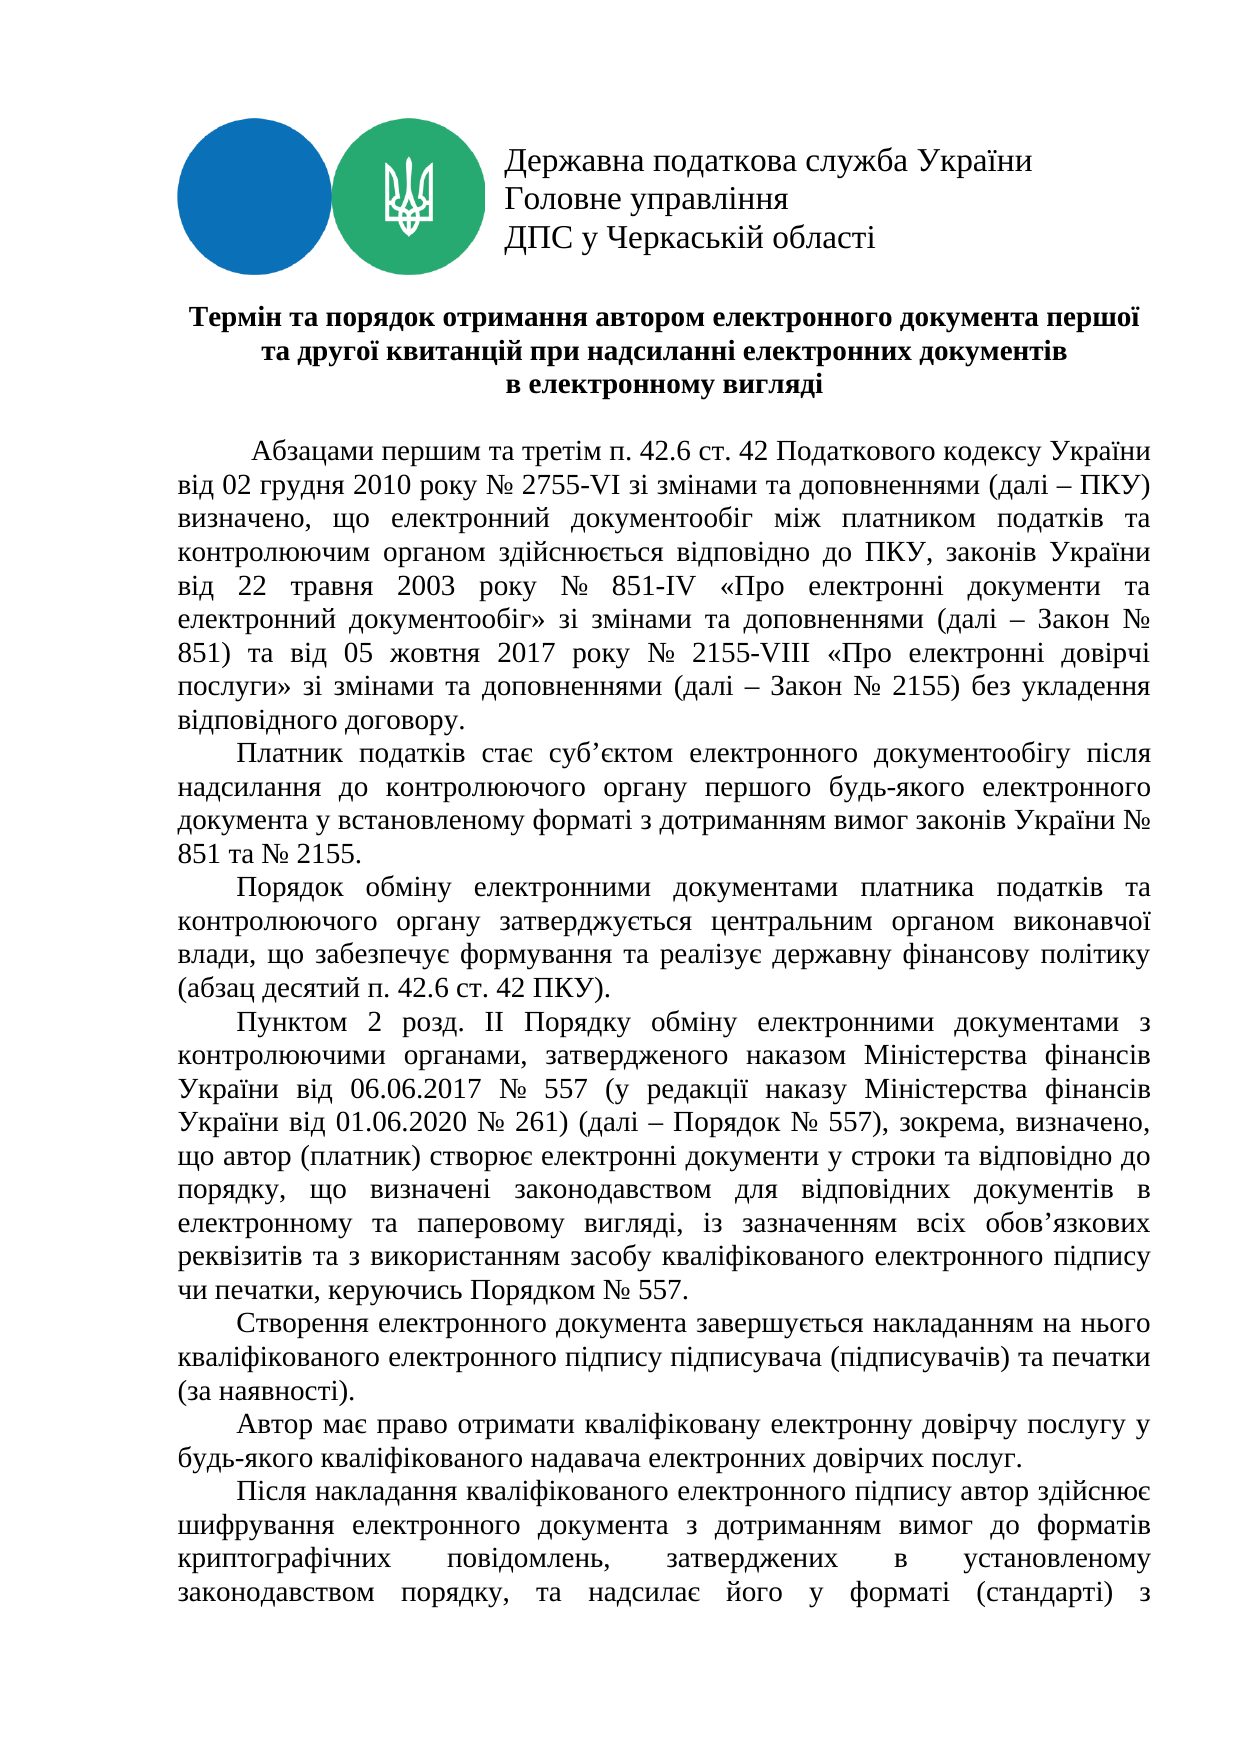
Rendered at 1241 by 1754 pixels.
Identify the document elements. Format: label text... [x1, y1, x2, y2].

text Пунктом 2 розд. ІІ Порядку обміну електронними документами з контролюючими органами, затвердженого наказом Міністерства фінансів України від 06.06.2017 № 557 (у редакції наказу Міністерства фінансів України від 01.06.2020 № 261) (далі – Порядок № 557), зокрема, визначено, що автор (платник) створює електронні документи у строки та відповідно до порядку, що визначені законодавством для відповідних документів в електронному та паперовому вигляді, із зазначенням всіх обов’язкових реквізитів та з використанням засобу кваліфікованого електронного підпису чи печатки, керуючись Порядком № 557. [177, 1004, 1152, 1306]
text Створення електронного документа завершується накладанням на нього кваліфікованого електронного підпису підписувача (підписувачів) та печатки (за наявності). [177, 1306, 1152, 1406]
text Абзацами першим та третім п. 42.6 ст. 42 Податкового кодексу України від 02 грудня 2010 року № 2755-VI зі змінами та доповненнями (далі – ПКУ) визначено, що електронний документообіг між платником податків та контролюючим органом здійснюється відповідно до ПКУ, законів України від 22 травня 2003 року № 851-IV «Про електронні документи та електронний документообіг» зі змінами та доповненнями (далі – Закон № 851) та від 05 жовтня 2017 року № 2155-VIII «Про електронні довірчі послуги» зі змінами та доповненнями (далі – Закон № 2155) без укладення відповідного договору. [177, 433, 1152, 735]
text Порядок обміну електронними документами платника податків та контролюючого органу затверджується центральним органом виконавчої влади, що забезпечує формування та реалізує державну фінансову політику (абзац десятий п. 42.6 ст. 42 ПКУ). [177, 869, 1152, 1004]
text Термін та порядок отримання автором електронного документа першої та другої квитанцій при надсиланні електронних документів [177, 299, 1152, 366]
text Автор має право отримати кваліфіковану електронну довірчу послугу у будь-якого кваліфікованого надавача електронних довірчих послуг. [177, 1406, 1152, 1473]
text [177, 1473, 1152, 1607]
picture [177, 118, 485, 275]
text в електронному вигляді [177, 366, 1152, 400]
text Платник податків стає суб’єктом електронного документообігу після надсилання до контролюючого органу першого будь-якого електронного документа у встановленому форматі з дотриманням вимог законів України № 851 та № 2155. [177, 735, 1152, 869]
